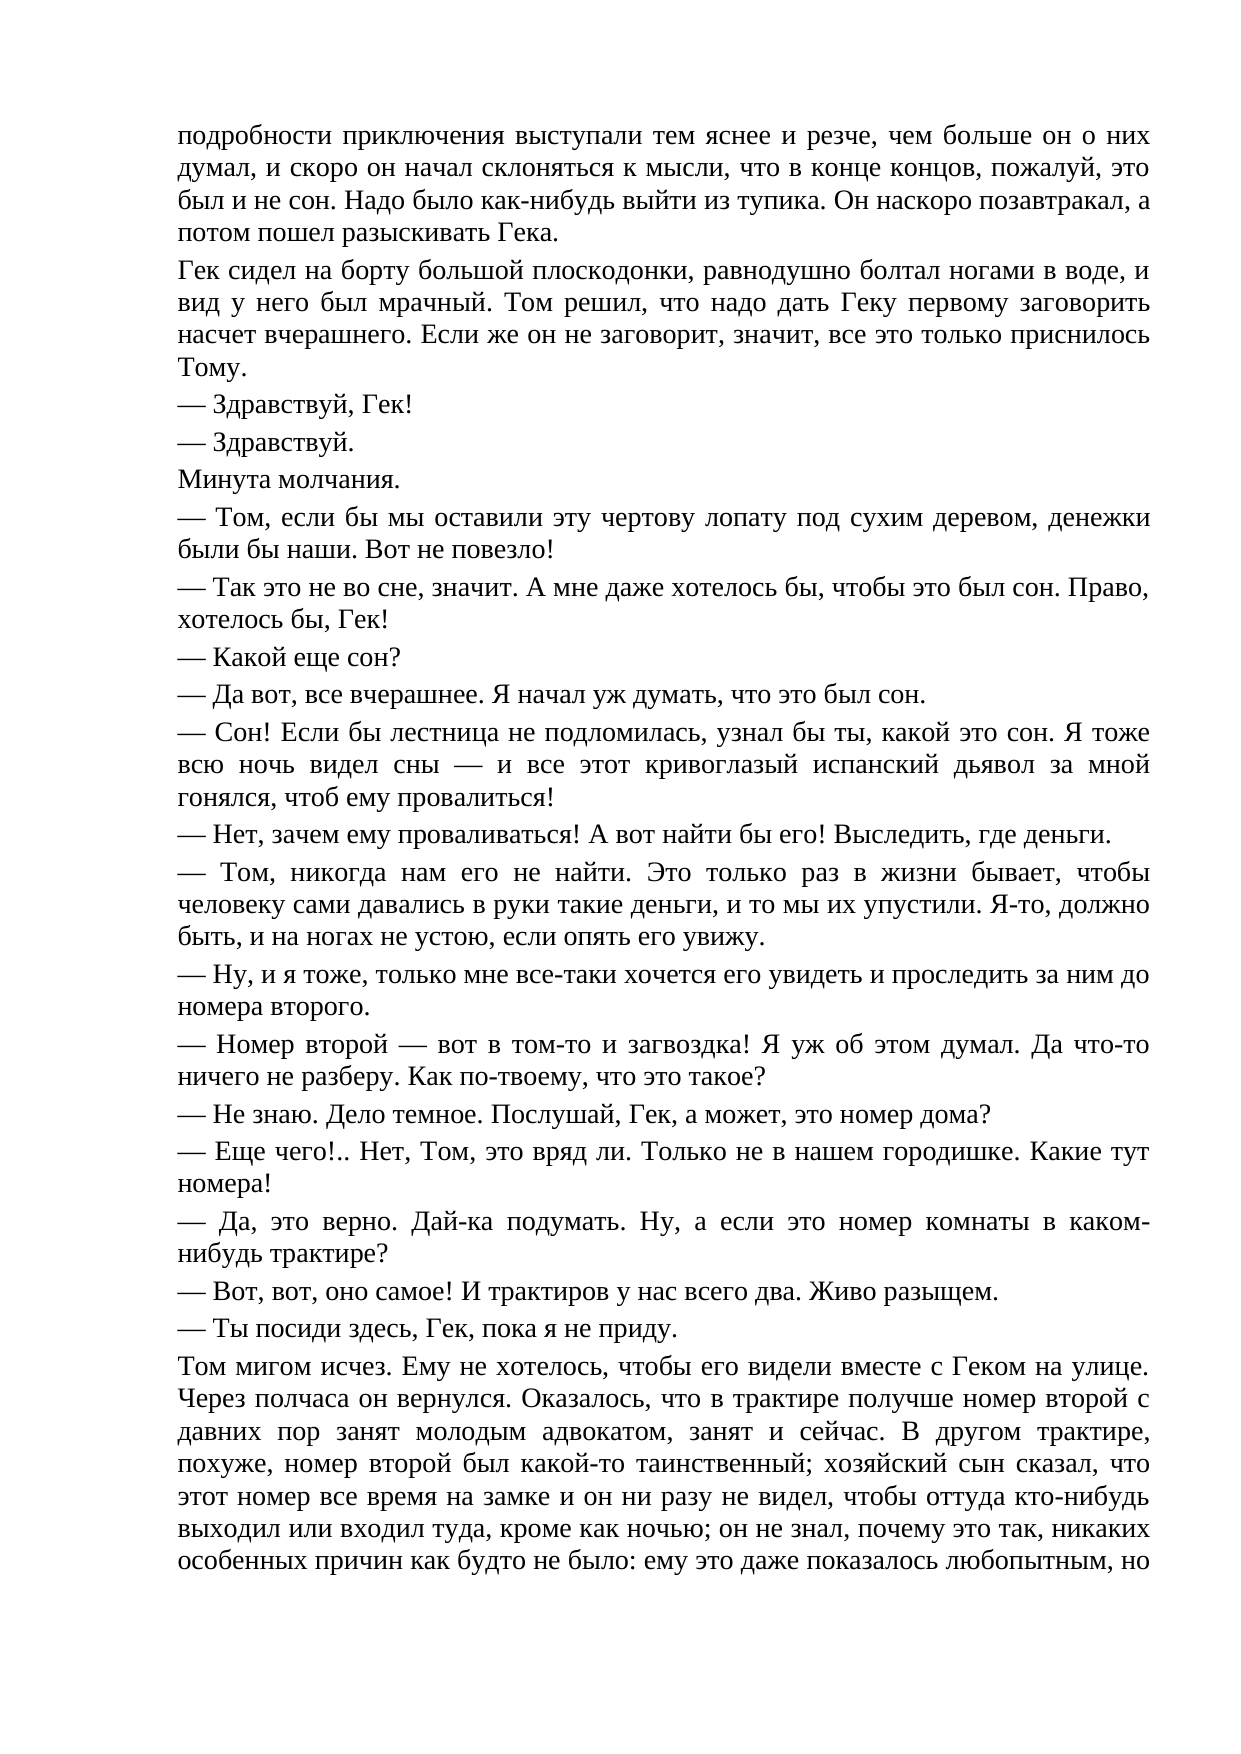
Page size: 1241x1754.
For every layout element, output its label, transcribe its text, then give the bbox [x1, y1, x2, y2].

text — Так это не во сне, значит. А мне даже хотелось бы, чтобы это был сон. Право, хотелось бы, Гек! [177, 570, 1152, 635]
text — Ну, и я тоже, только мне все-таки хочется его увидеть и проследить за ним до номера второго. [177, 957, 1152, 1022]
text — Номер второй — вот в том-то и загвоздка! Я уж об этом думал. Да что-то ничего не разберу. Как по-твоему, что это такое? [177, 1027, 1152, 1092]
text — Еще чего!.. Нет, Том, это вряд ли. Только не в нашем городишке. Какие тут номера! [177, 1134, 1152, 1199]
text — Здравствуй, Гек! [177, 387, 1152, 420]
text — Сон! Если бы лестница не подломилась, узнал бы ты, какой это сон. Я тоже всю ночь видел сны — и все этот кривоглазый испанский дьявол за мной гонялся, чтоб ему провалиться! [177, 715, 1152, 812]
text Минута молчания. [177, 462, 1152, 495]
text — Да вот, все вчерашнее. Я начал уж думать, что это был сон. [177, 677, 1152, 710]
text — Нет, зачем ему проваливаться! А вот найти бы его! Выследить, где деньги. [177, 817, 1152, 849]
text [177, 118, 1152, 248]
text — Не знаю. Дело темное. Послушай, Гек, а может, это номер дома? [177, 1097, 1152, 1129]
text Гек сидел на борту большой плоскодонки, равнодушно болтал ногами в воде, и вид у него был мрачный. Том решил, что надо дать Геку первому заговорить насчет вчерашнего. Если же он не заговорит, значит, все это только приснилось Тому. [177, 253, 1152, 382]
text — Том, если бы мы оставили эту чертову лопату под сухим деревом, денежки были бы наши. Вот не повезло! [177, 500, 1152, 565]
text — Да, это верно. Дай-ка подумать. Ну, а если это номер комнаты в каком-нибудь трактире? [177, 1204, 1152, 1269]
text — Ты посиди здесь, Гек, пока я не приду. [177, 1311, 1152, 1344]
text — Здравствуй. [177, 425, 1152, 457]
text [177, 1349, 1152, 1576]
text — Вот, вот, оно самое! И трактиров у нас всего два. Живо разыщем. [177, 1274, 1152, 1306]
text — Том, никогда нам его не найти. Это только раз в жизни бывает, чтобы человеку сами давались в руки такие деньги, и то мы их упустили. Я-то, должно быть, и на ногах не устою, если опять его увижу. [177, 854, 1152, 952]
text — Какой еще сон? [177, 640, 1152, 672]
